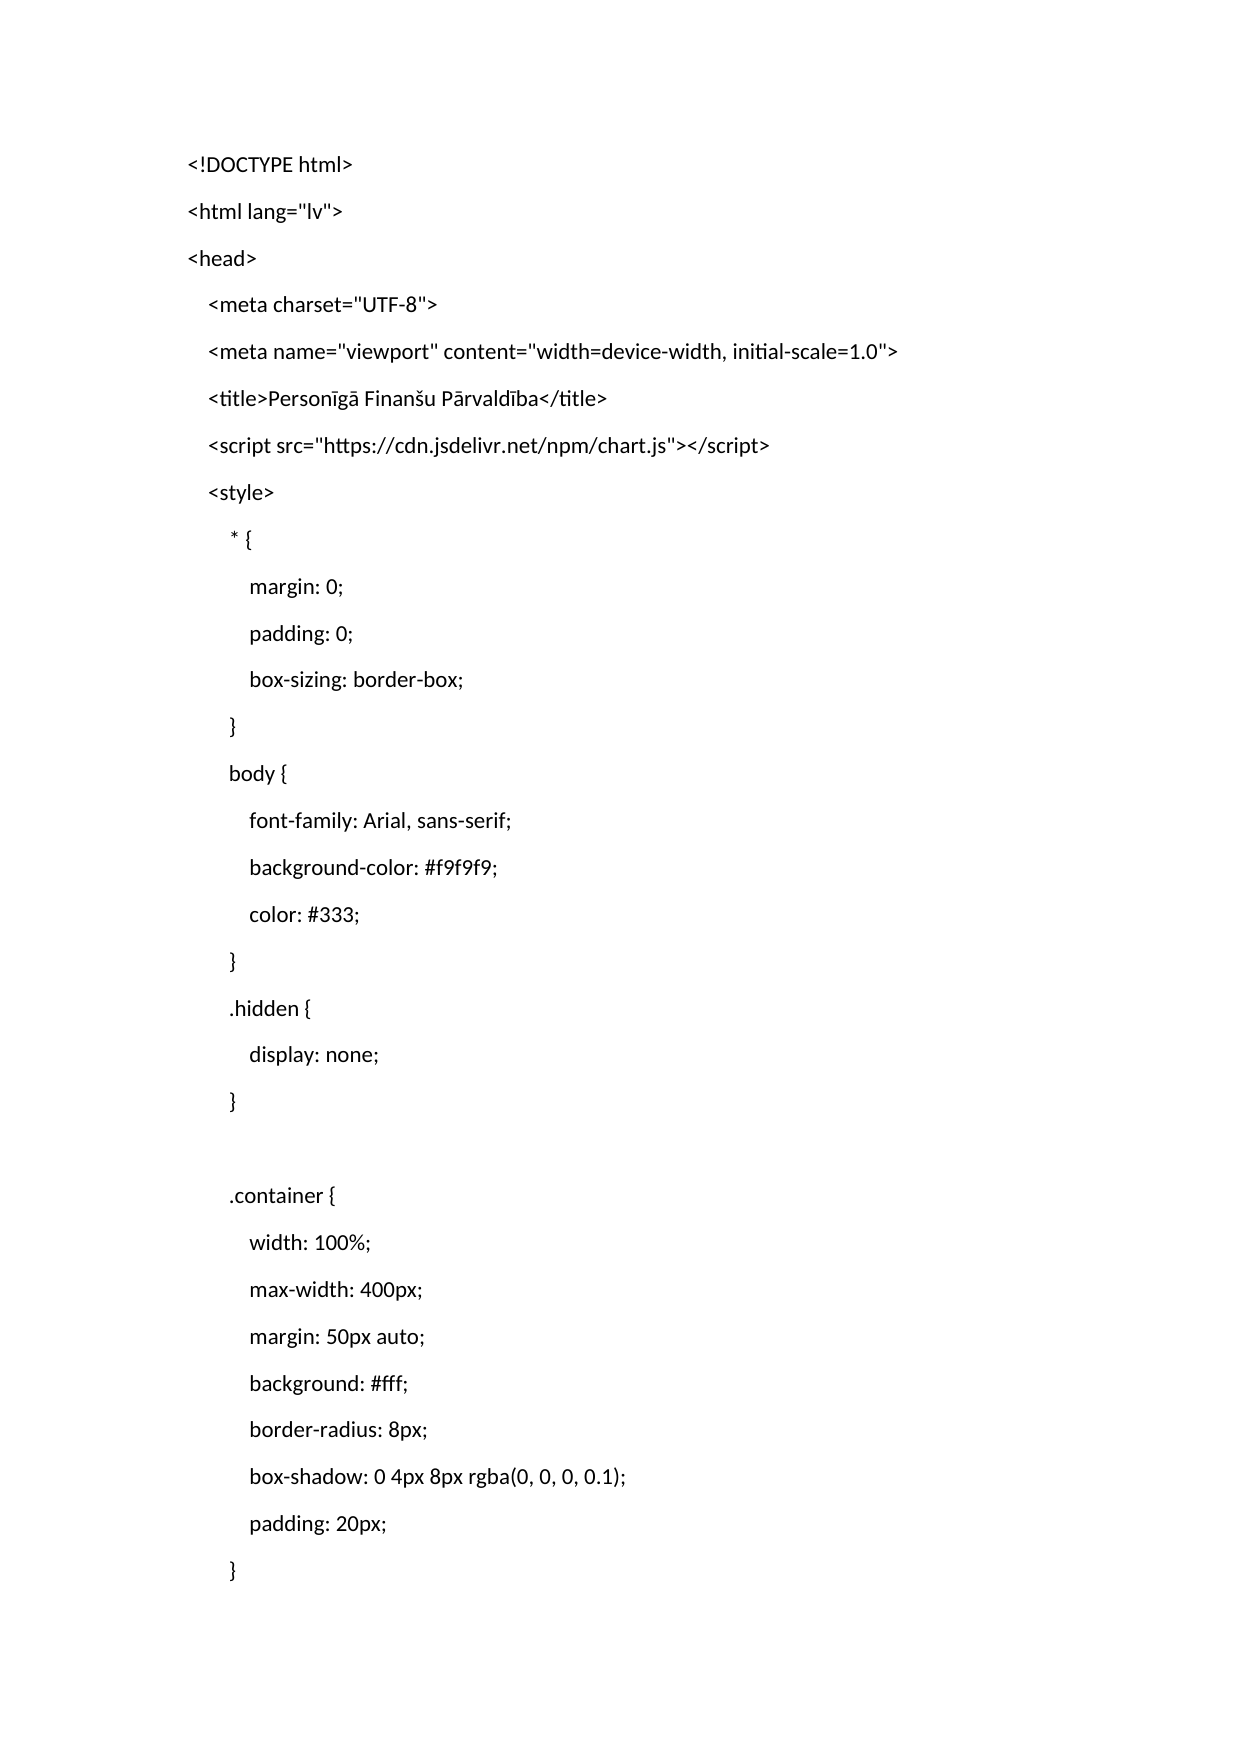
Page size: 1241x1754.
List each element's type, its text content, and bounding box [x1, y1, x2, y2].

text color: #333; [187, 900, 1053, 928]
text } [187, 1556, 1053, 1584]
text } [187, 947, 1053, 975]
text <script src="https://cdn.jsdelivr.net/npm/chart.js"></script> [187, 431, 1053, 459]
text <!DOCTYPE html> [187, 150, 1053, 178]
text body { [187, 759, 1053, 787]
text .hidden { [187, 994, 1053, 1022]
text display: none; [187, 1041, 1053, 1069]
text } [187, 712, 1053, 741]
text <style> [187, 478, 1053, 506]
text box-sizing: border-box; [187, 666, 1053, 694]
text max-width: 400px; [187, 1275, 1053, 1303]
text } [187, 1087, 1053, 1116]
text background-color: #f9f9f9; [187, 853, 1053, 881]
text padding: 20px; [187, 1509, 1053, 1537]
text width: 100%; [187, 1228, 1053, 1256]
text .container { [187, 1181, 1053, 1209]
text <html lang="lv"> [187, 197, 1053, 225]
text <meta name="viewport" content="width=device-width, initial-scale=1.0"> [187, 337, 1053, 366]
text margin: 0; [187, 572, 1053, 600]
text background: #fff; [187, 1369, 1053, 1397]
text * { [187, 525, 1053, 553]
text border-radius: 8px; [187, 1416, 1053, 1444]
text box-shadow: 0 4px 8px rgba(0, 0, 0, 0.1); [187, 1462, 1053, 1491]
text <meta charset="UTF-8"> [187, 291, 1053, 319]
text font-family: Arial, sans-serif; [187, 806, 1053, 834]
text <head> [187, 244, 1053, 272]
text margin: 50px auto; [187, 1322, 1053, 1350]
text padding: 0; [187, 619, 1053, 647]
text <title>Personīgā Finanšu Pārvaldība</title> [187, 384, 1053, 412]
